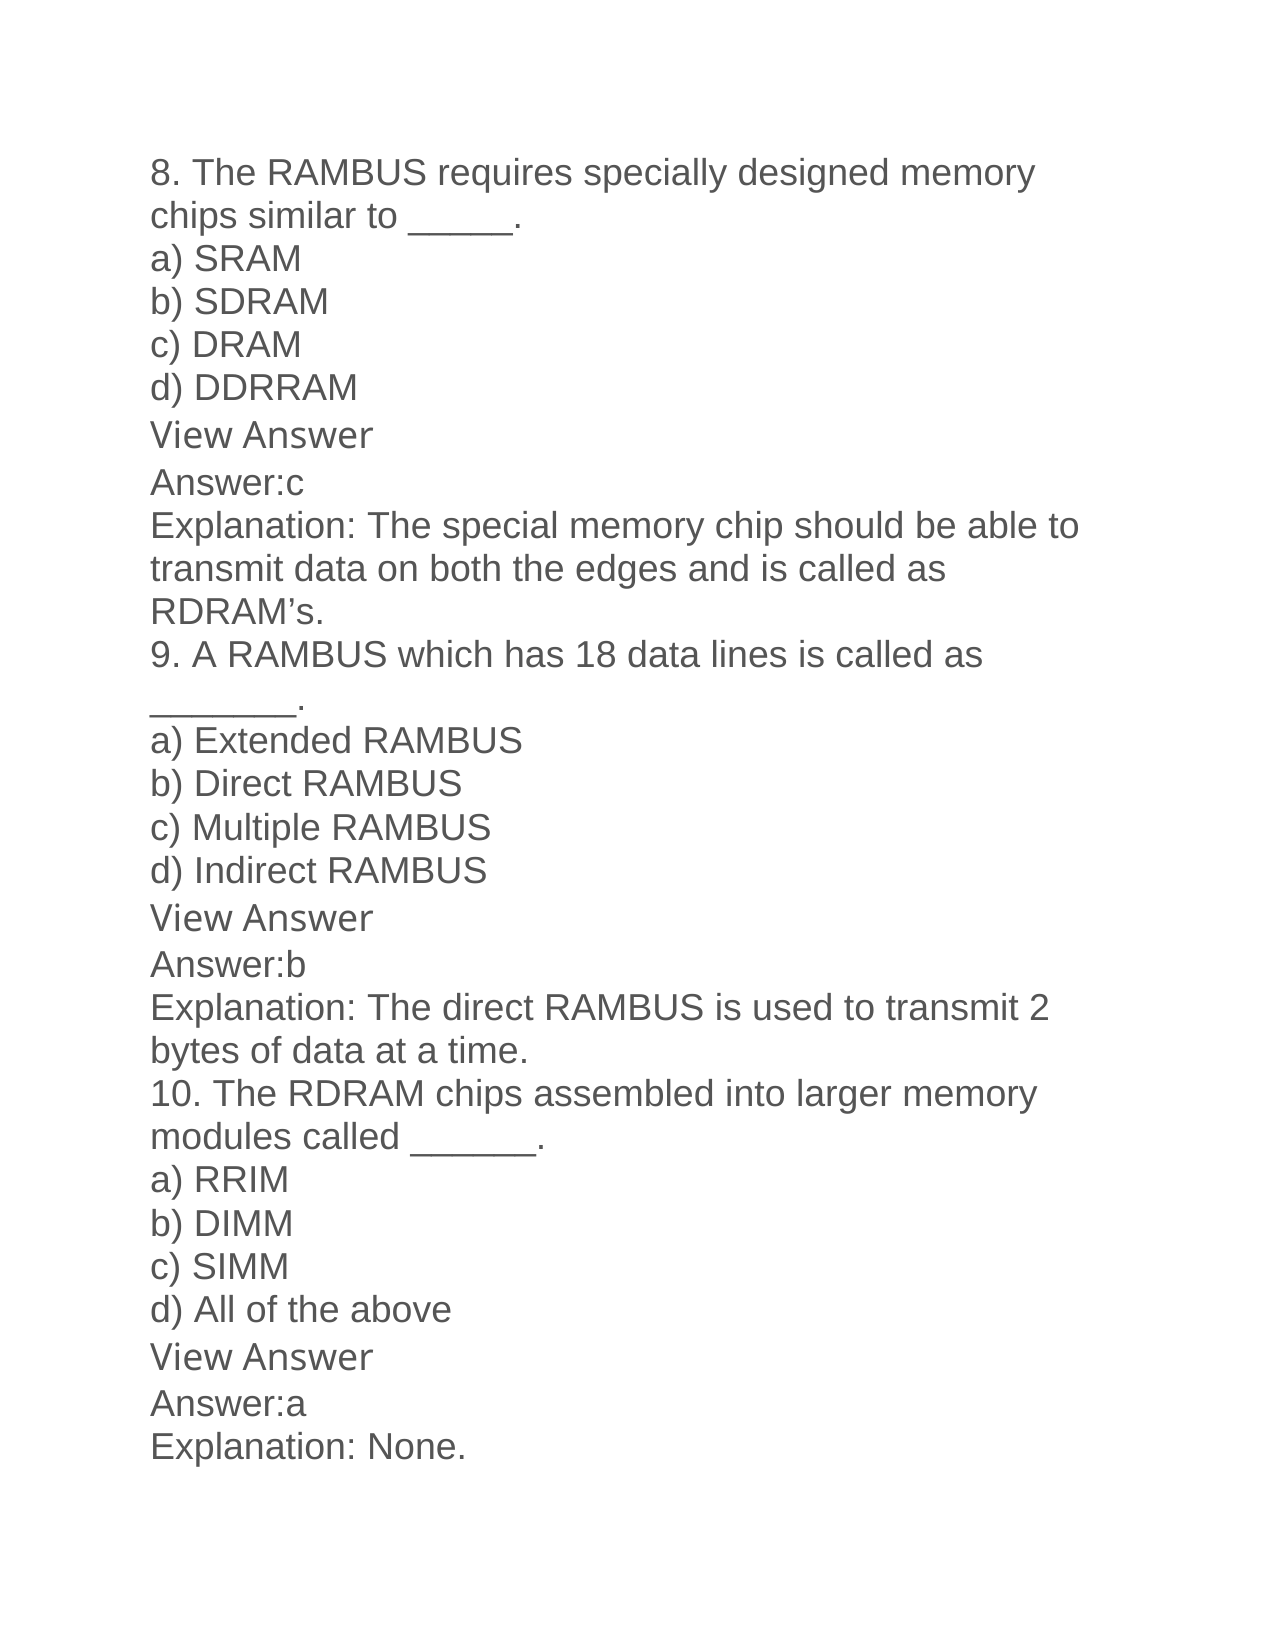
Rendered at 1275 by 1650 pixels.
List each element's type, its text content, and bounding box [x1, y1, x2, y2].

text Answer:c Explanation: The special memory chip should be able to transmit data on both the edges and is called as RDRAM’s. [150, 460, 1125, 632]
text Answer:a Explanation: None. [150, 1381, 1125, 1467]
text 9. A RAMBUS which has 18 data lines is called as _______. a) Extended RAMBUS b) Direct RAMBUS c) Multiple RAMBUS d) Indirect RAMBUS View Answer [150, 632, 1125, 942]
text 10. The RDRAM chips assembled into larger memory modules called ______. a) RRIM b) DIMM c) SIMM d) All of the above View Answer [150, 1071, 1125, 1381]
text Answer:b Explanation: The direct RAMBUS is used to transmit 2 bytes of data at a time. [150, 942, 1125, 1071]
text 8. The RAMBUS requires specially designed memory chips similar to _____. a) SRAM b) SDRAM c) DRAM d) DDRRAM View Answer [150, 150, 1125, 460]
